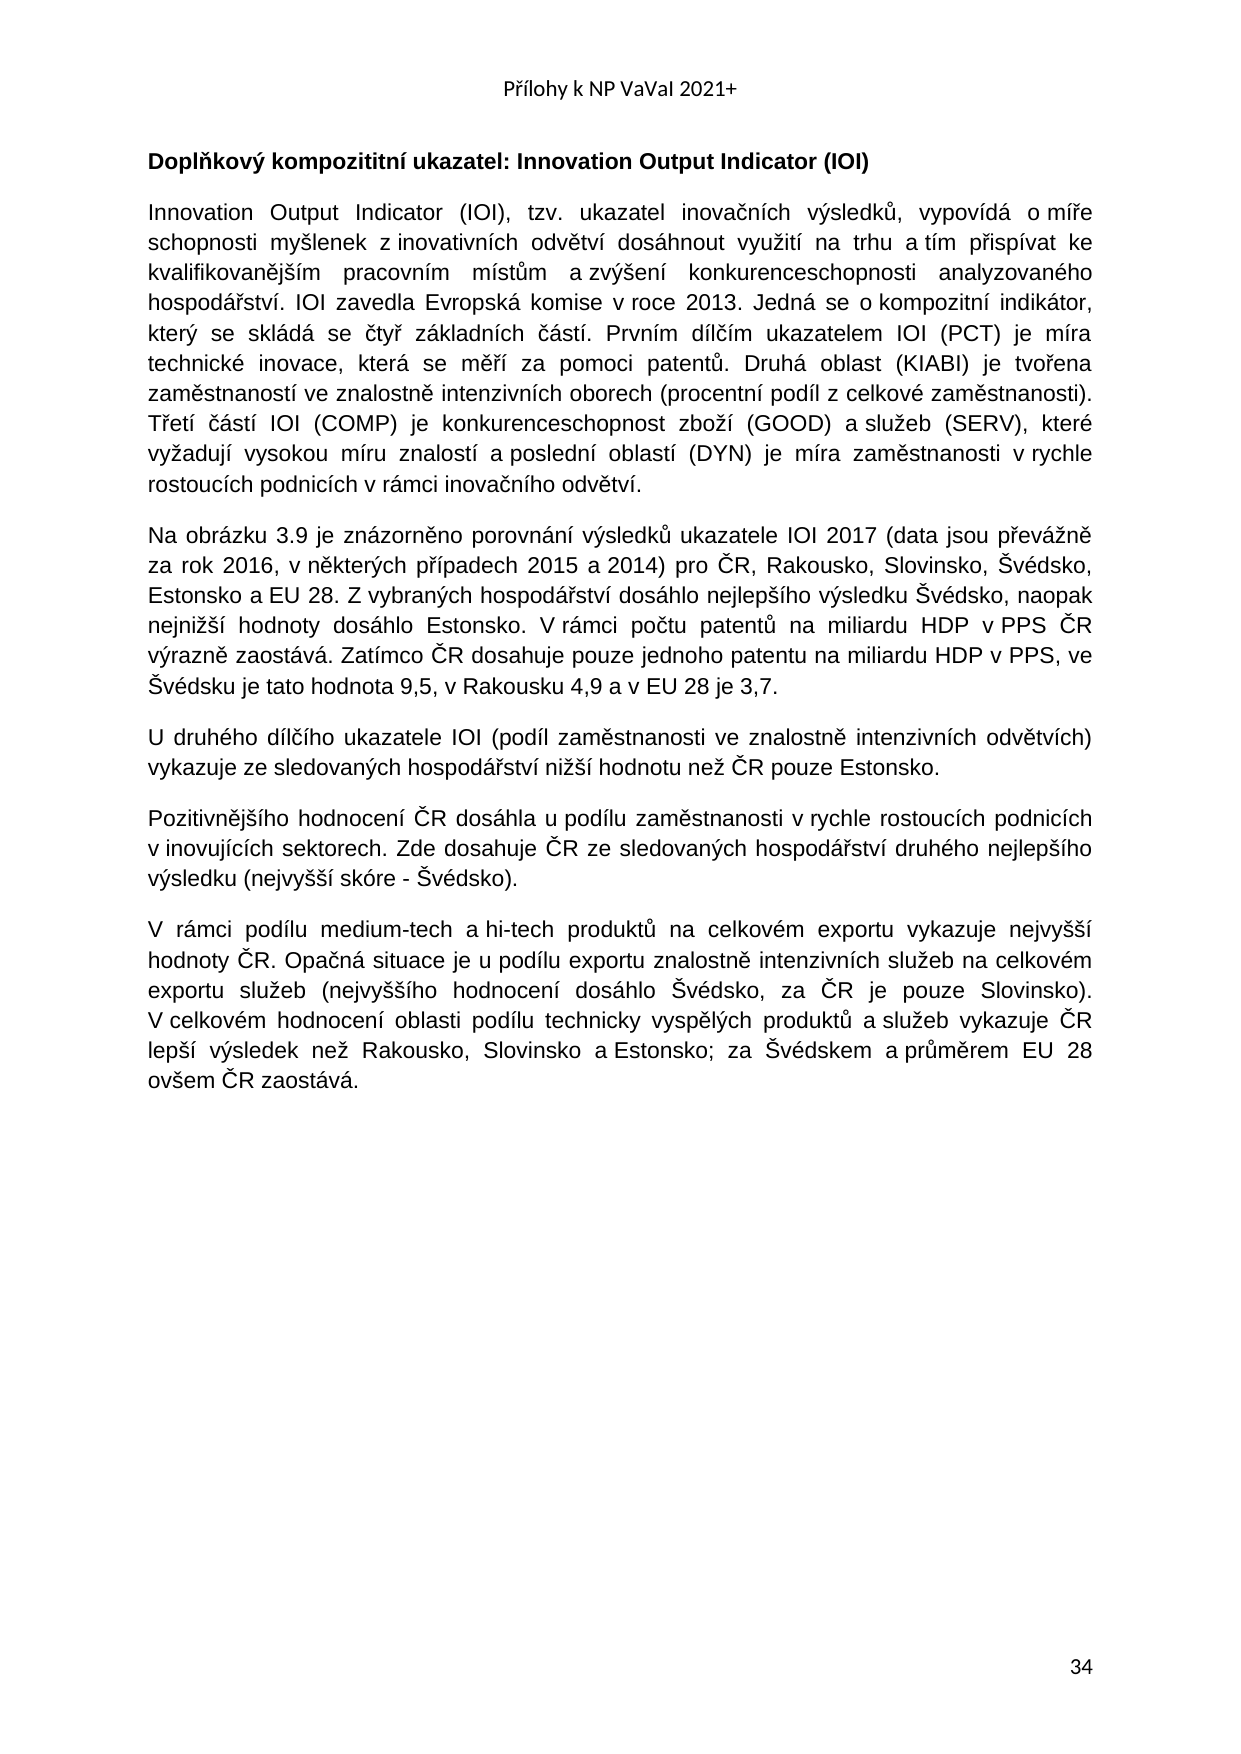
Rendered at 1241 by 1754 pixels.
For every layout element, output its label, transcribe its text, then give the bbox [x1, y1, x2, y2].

text U druhého dílčího ukazatele IOI (podíl zaměstnanosti ve znalostně intenzivních odvětvích) vykazuje ze sledovaných hospodářství nižší hodnotu než ČR pouze Estonsko. [148, 724, 1093, 780]
text Innovation Output Indicator (IOI), tzv. ukazatel inovačních výsledků, vypovídá o míře schopnosti myšlenek z inovativních odvětví dosáhnout využití na trhu a tím přispívat ke kvalifikovanějším pracovním místům a zvýšení konkurenceschopnosti analyzovaného hospodářství. IOI zavedla Evropská komise v roce 2013. Jedná se o kompozitní indikátor, který se skládá se čtyř základních částí. Prvním dílčím ukazatelem IOI (PCT) je míra technické inovace, která se měří za pomoci patentů. Druhá oblast (KIABI) je tvořena zaměstnaností ve znalostně intenzivních oborech (procentní podíl z celkové zaměstnanosti). Třetí částí IOI (COMP) je konkurenceschopnost zboží (GOOD) a služeb (SERV), které vyžadují vysokou míru znalostí a poslední oblastí (DYN) je míra zaměstnanosti v rychle rostoucích podnicích v rámci inovačního odvětví. [148, 199, 1093, 497]
text Pozitivnějšího hodnocení ČR dosáhla u podílu zaměstnanosti v rychle rostoucích podnicích v inovujících sektorech. Zde dosahuje ČR ze sledovaných hospodářství druhého nejlepšího výsledku (nejvyšší skóre - Švédsko). [148, 805, 1093, 892]
text V rámci podílu medium-tech a hi-tech produktů na celkovém exportu vykazuje nejvyšší hodnoty ČR. Opačná situace je u podílu exportu znalostně intenzivních služeb na celkovém exportu služeb (nejvyššího hodnocení dosáhlo Švédsko, za ČR je pouze Slovinsko). V celkovém hodnocení oblasti podílu technicky vyspělých produktů a služeb vykazuje ČR lepší výsledek než Rakousko, Slovinsko a Estonsko; za Švédskem a průměrem EU 28 ovšem ČR zaostává. [148, 916, 1093, 1094]
text Doplňkový kompozititní ukazatel: Innovation Output Indicator (IOI) [148, 148, 1093, 174]
text Na obrázku 3.9 je znázorněno porovnání výsledků ukazatele IOI 2017 (data jsou převážně za rok 2016, v některých případech 2015 a 2014) pro ČR, Rakousko, Slovinsko, Švédsko, Estonsko a EU 28. Z vybraných hospodářství dosáhlo nejlepšího výsledku Švédsko, naopak nejnižší hodnoty dosáhlo Estonsko. V rámci počtu patentů na miliardu HDP v PPS ČR výrazně zaostává. Zatímco ČR dosahuje pouze jednoho patentu na miliardu HDP v PPS, ve Švédsku je tato hodnota 9,5, v Rakousku 4,9 a v EU 28 je 3,7. [148, 522, 1093, 699]
